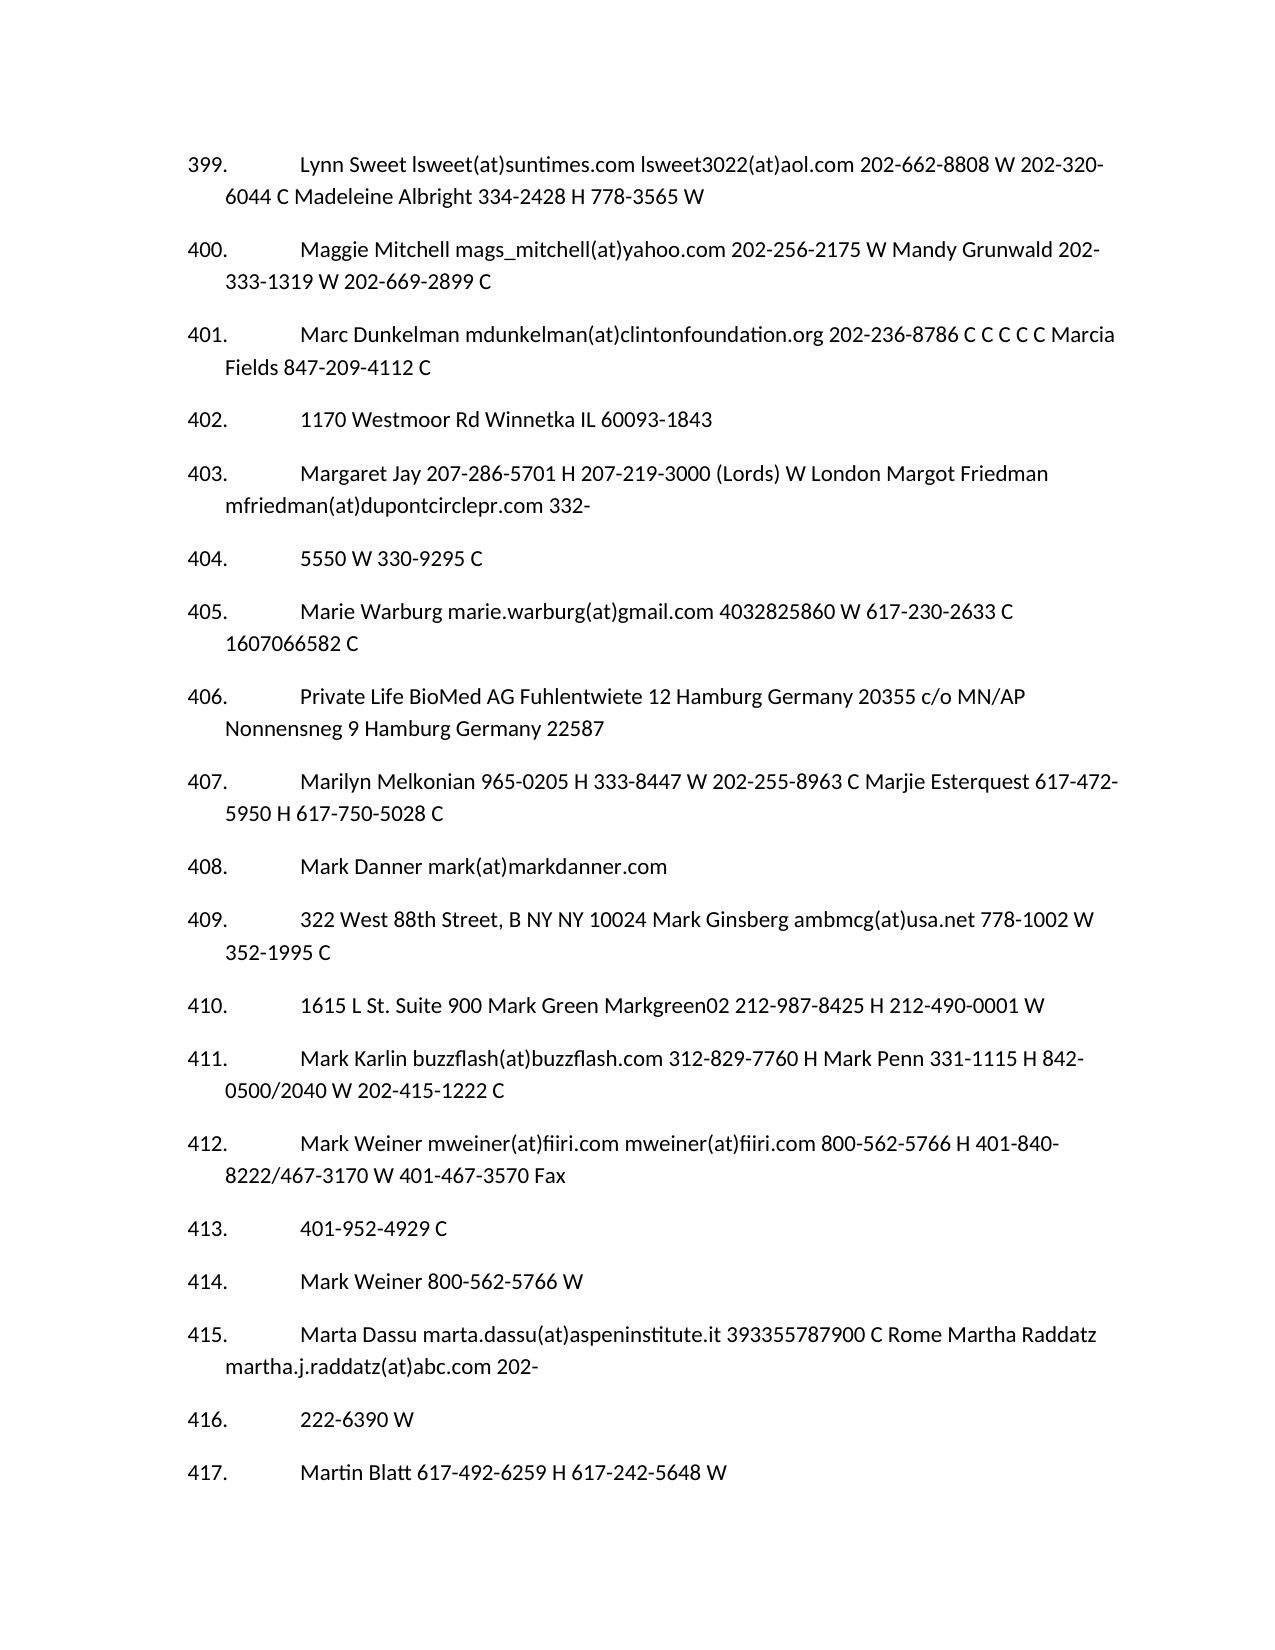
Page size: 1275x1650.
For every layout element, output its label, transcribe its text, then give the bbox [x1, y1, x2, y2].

list Maggie Mitchell mags_mitchell(at)yahoo.com 202-256-2175 W Mandy Grunwald 202-333-1319 W 202-669-2899 C [187, 235, 1125, 295]
list 222-6390 W [187, 1405, 1125, 1433]
list Martin Blatt 617-492-6259 H 617-242-5648 W [187, 1458, 1125, 1486]
list 5550 W 330-9295 C [187, 544, 1125, 572]
list 401-952-4929 C [187, 1214, 1125, 1242]
list Private Life BioMed AG Fuhlentwiete 12 Hamburg Germany 20355 c/o MN/AP Nonnensneg 9 Hamburg Germany 22587 [187, 682, 1125, 742]
list Mark Karlin buzzflash(at)buzzflash.com 312-829-7760 H Mark Penn 331-1115 H 842-0500/2040 W 202-415-1222 C [187, 1044, 1125, 1104]
list Mark Danner mark(at)markdanner.com [187, 852, 1125, 881]
list Marc Dunkelman mdunkelman(at)clintonfoundation.org 202-236-8786 C C C C C Marcia Fields 847-209-4112 C [187, 320, 1125, 381]
list Mark Weiner mweiner(at)fiiri.com mweiner(at)fiiri.com 800-562-5766 H 401-840-8222/467-3170 W 401-467-3570 Fax [187, 1129, 1125, 1189]
list 322 West 88th Street, B NY NY 10024 Mark Ginsberg ambmcg(at)usa.net 778-1002 W 352-1995 C [187, 906, 1125, 966]
list Mark Weiner 800-562-5766 W [187, 1267, 1125, 1295]
list 1170 Westmoor Rd Winnetka IL 60093-1843 [187, 406, 1125, 434]
list Margaret Jay 207-286-5701 H 207-219-3000 (Lords) W London Margot Friedman mfriedman(at)dupontcirclepr.com 332- [187, 459, 1125, 519]
list Marta Dassu marta.dassu(at)aspeninstitute.it 393355787900 C Rome Martha Raddatz martha.j.raddatz(at)abc.com 202- [187, 1320, 1125, 1380]
list Lynn Sweet lsweet(at)suntimes.com lsweet3022(at)aol.com 202-662-8808 W 202-320-6044 C Madeleine Albright 334-2428 H 778-3565 W [187, 150, 1125, 210]
list Marie Warburg marie.warburg(at)gmail.com 4032825860 W 617-230-2633 C 1607066582 C [187, 597, 1125, 657]
list Marilyn Melkonian 965-0205 H 333-8447 W 202-255-8963 C Marjie Esterquest 617-472-5950 H 617-750-5028 C [187, 767, 1125, 827]
list 1615 L St. Suite 900 Mark Green Markgreen02 212-987-8425 H 212-490-0001 W [187, 991, 1125, 1019]
